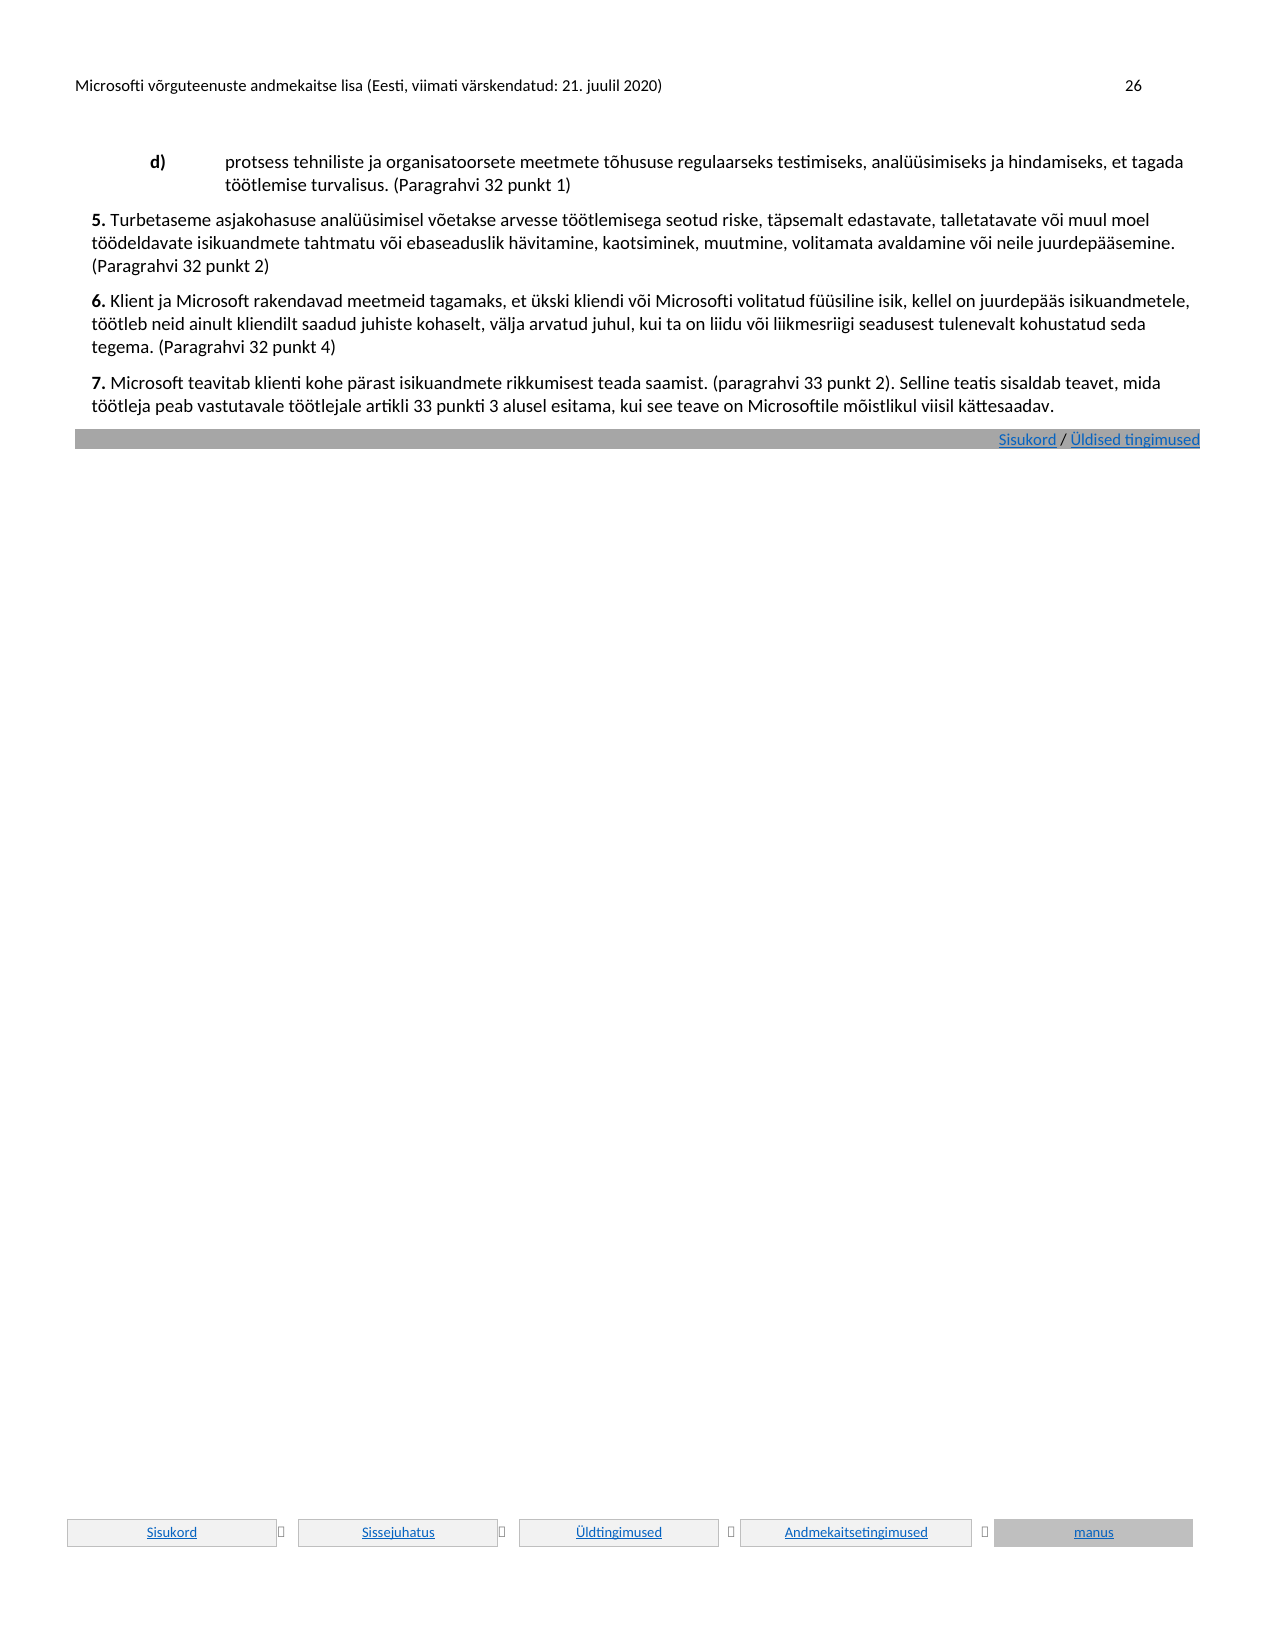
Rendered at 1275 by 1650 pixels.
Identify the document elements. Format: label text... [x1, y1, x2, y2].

list 7. Microsoft teavitab klienti kohe pärast isikuandmete rikkumisest teada saamist. (paragrahvi 33 punkt 2). Selline teatis sisaldab teavet, mida töötleja peab vastutavale töötlejale artikli 33 punkti 3 alusel esitama, kui see teave on Microsoftile mõistlikul viisil kättesaadav. [91, 371, 1200, 417]
list Sisukord / Üldised tingimused [75, 429, 1200, 449]
list 5. Turbetaseme asjakohasuse analüüsimisel võetakse arvesse töötlemisega seotud riske, täpsemalt edastavate, talletatavate või muul moel töödeldavate isikuandmete tahtmatu või ebaseaduslik hävitamine, kaotsiminek, muutmine, volitamata avaldamine või neile juurdepääsemine. (Paragrahvi 32 punkt 2) [91, 208, 1200, 277]
list d) protsess tehniliste ja organisatoorsete meetmete tõhususe regulaarseks testimiseks, analüüsimiseks ja hindamiseks, et tagada töötlemise turvalisus. (Paragrahvi 32 punkt 1) [150, 150, 1200, 196]
list 6. Klient ja Microsoft rakendavad meetmeid tagamaks, et ükski kliendi või Microsofti volitatud füüsiline isik, kellel on juurdepääs isikuandmetele, töötleb neid ainult kliendilt saadud juhiste kohaselt, välja arvatud juhul, kui ta on liidu või liikmesriigi seadusest tulenevalt kohustatud seda tegema. (Paragrahvi 32 punkt 4) [91, 289, 1200, 358]
